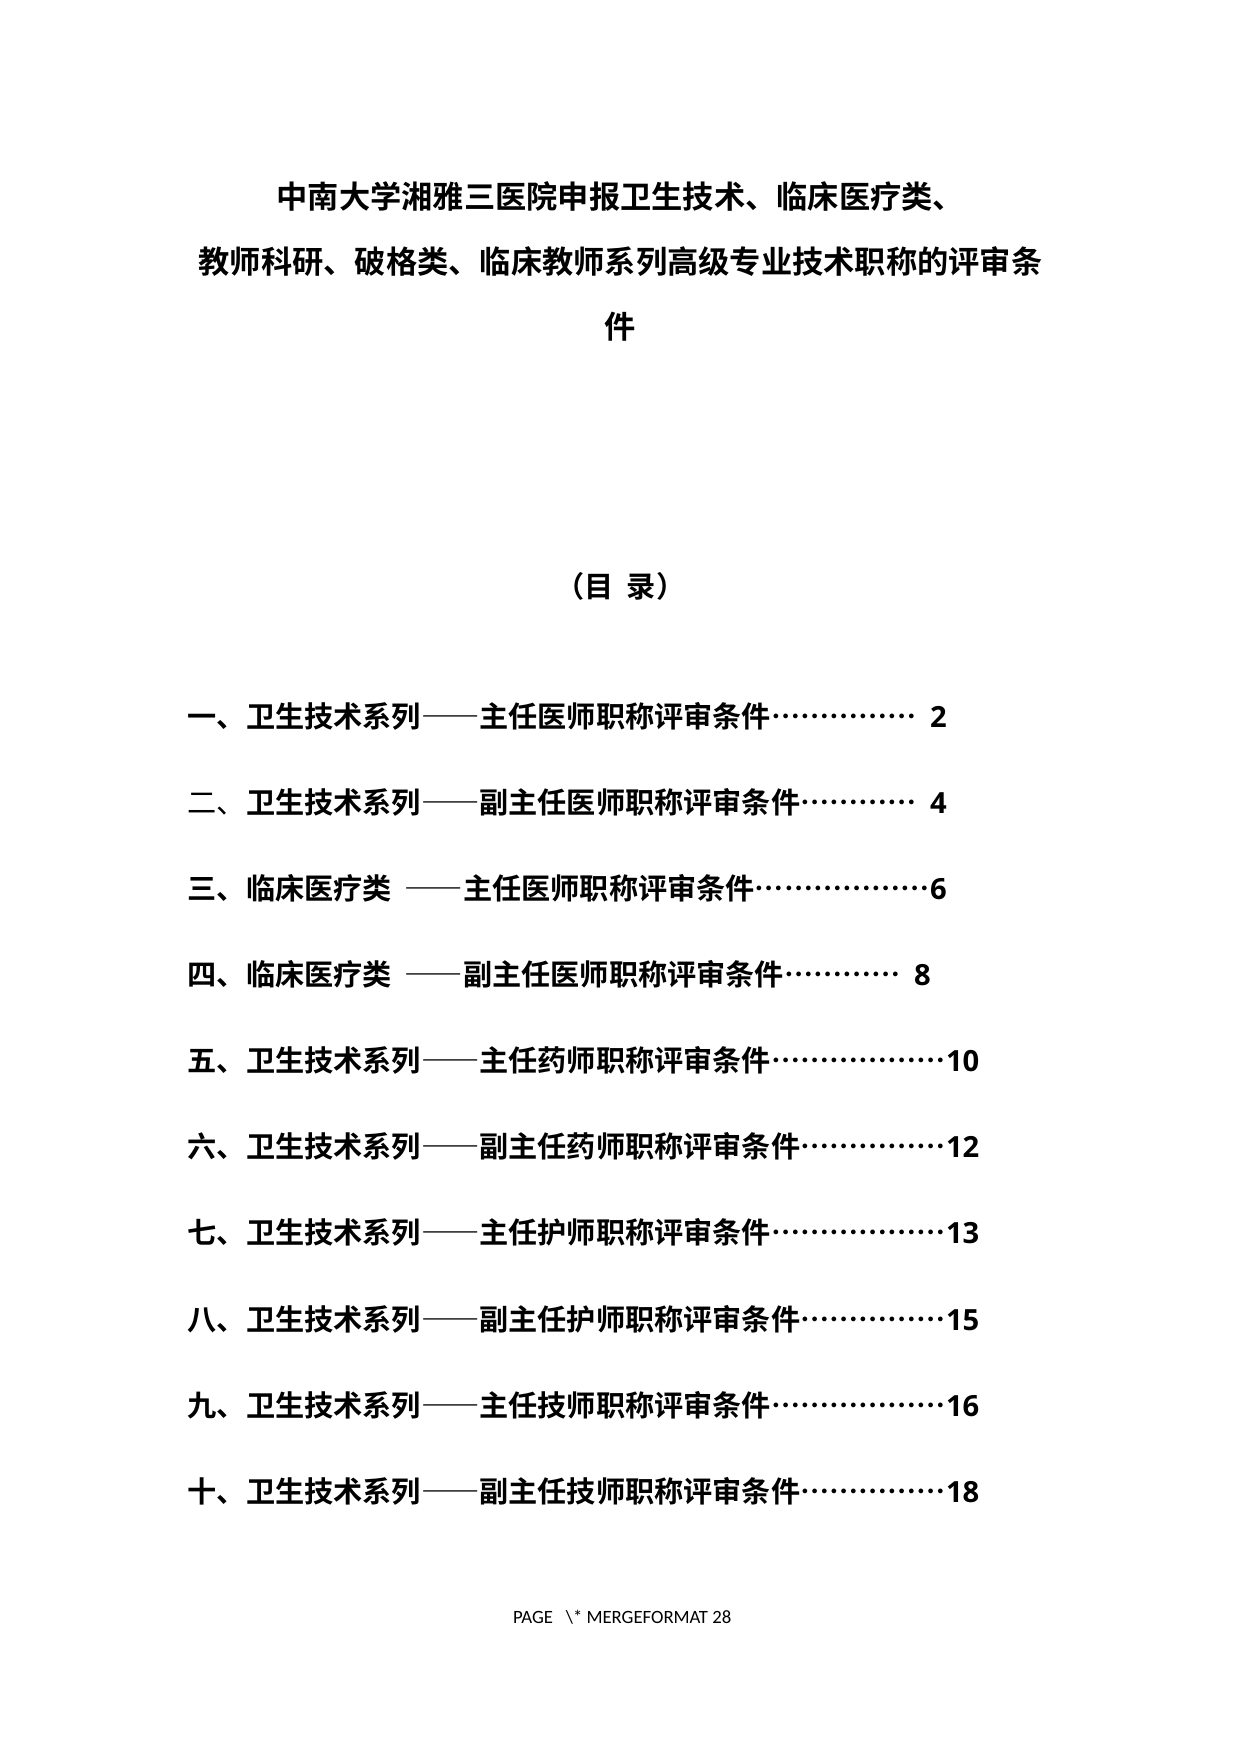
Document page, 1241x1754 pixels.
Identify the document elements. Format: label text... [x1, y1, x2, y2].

text 中南大学湘雅三医院申报卫生技术、临床医疗类、 [187, 162, 1053, 227]
text 四、临床医疗类 ——副主任医师职称评审条件………… 8 [187, 940, 1053, 1005]
text 十、卫生技术系列——副主任技师职称评审条件……………18 [187, 1457, 1053, 1522]
text 三、临床医疗类 ——主任医师职称评审条件………………6 [187, 854, 1053, 919]
text 八、卫生技术系列——副主任护师职称评审条件……………15 [187, 1285, 1053, 1350]
text 六、卫生技术系列——副主任药师职称评审条件……………12 [187, 1113, 1053, 1178]
text 五、卫生技术系列——主任药师职称评审条件………………10 [187, 1027, 1053, 1092]
text 二、卫生技术系列——副主任医师职称评审条件………… 4 [187, 768, 1053, 833]
text 七、卫生技术系列——主任护师职称评审条件………………13 [187, 1199, 1053, 1264]
text 一、卫生技术系列——主任医师职称评审条件…………… 2 [187, 682, 1053, 747]
text 九、卫生技术系列——主任技师职称评审条件………………16 [187, 1371, 1053, 1436]
text 教师科研、破格类、临床教师系列高级专业技术职称的评审条件 [187, 227, 1053, 357]
text （目 录） [187, 552, 1053, 617]
